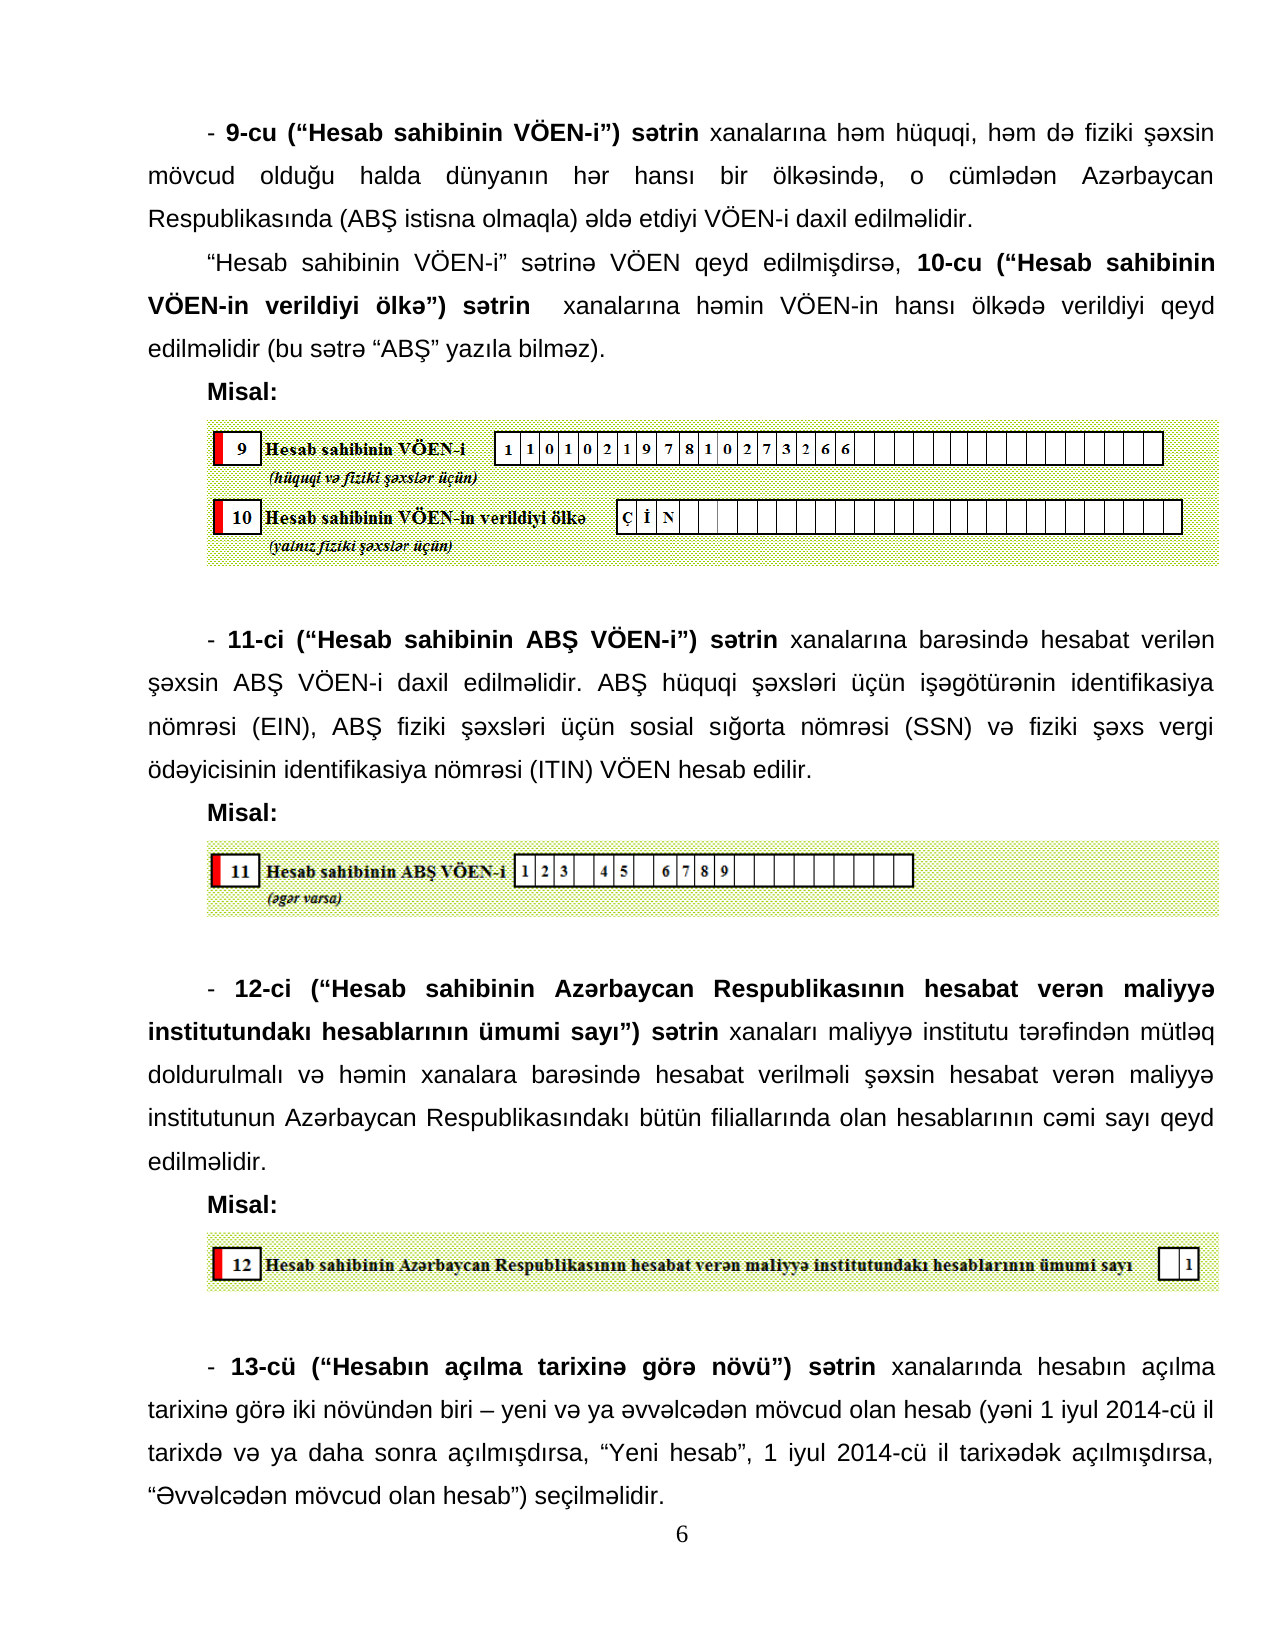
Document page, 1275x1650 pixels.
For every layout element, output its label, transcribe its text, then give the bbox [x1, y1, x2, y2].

text Misal: [148, 1189, 1216, 1218]
text - 9-cu (“Hesab sahibinin VÖEN-i”) sətrin xanalarına həm hüquqi, həm də fiziki şəxsin mövcud olduğu halda dünyanın hər hansı bir ölkəsində, o cümlədən Azərbaycan Respublikasında (ABŞ istisna olmaqla) əldə etdiyi VÖEN-i daxil edilməlidir. [148, 118, 1216, 233]
picture [206, 420, 1219, 566]
text Misal: [148, 798, 1216, 826]
text - 11-ci (“Hesab sahibinin ABŞ VÖEN-i”) sətrin xanalarına barəsində hesabat verilən şəxsin ABŞ VÖEN-i daxil edilməlidir. ABŞ hüquqi şəxsləri üçün işəgötürənin identifikasiya nömrəsi (EIN), ABŞ fiziki şəxsləri üçün sosial sığorta nömrəsi (SSN) və fiziki şəxs vergi ödəyicisinin identifikasiya nömrəsi (ITIN) VÖEN hesab edilir. [148, 625, 1216, 783]
text “Hesab sahibinin VÖEN-i” sətrinə VÖEN qeyd edilmişdirsə, 10-cu (“Hesab sahibinin VÖEN-in verildiyi ölkə”) sətrin xanalarına həmin VÖEN-in hansı ölkədə verildiyi qeyd edilməlidir (bu sətrə “ABŞ” yazıla bilməz). [148, 247, 1216, 362]
text - 13-cü (“Hesabın açılma tarixinə görə növü”) sətrin xanalarında hesabın açılma tarixinə görə iki növündən biri – yeni və ya əvvəlcədən mövcud olan hesab (yəni 1 iyul 2014-cü il tarixdə və ya daha sonra açılmışdırsa, “Yeni hesab”, 1 iyul 2014-cü il tarixədək açılmışdırsa, “Əvvəlcədən mövcud olan hesab”) seçilməlidir. [148, 1352, 1216, 1510]
text Misal: [148, 377, 1216, 406]
picture [206, 1232, 1220, 1292]
picture [206, 840, 1220, 917]
text - 12-ci (“Hesab sahibinin Azərbaycan Respublikasının hesabat verən maliyyə institutundakı hesablarının ümumi sayı”) sətrin xanaları maliyyə institutu tərəfindən mütləq doldurulmalı və həmin xanalara barəsində hesabat verilməli şəxsin hesabat verən maliyyə institutunun Azərbaycan Respublikasındakı bütün filiallarında olan hesablarının cəmi sayı qeyd edilməlidir. [148, 974, 1216, 1175]
